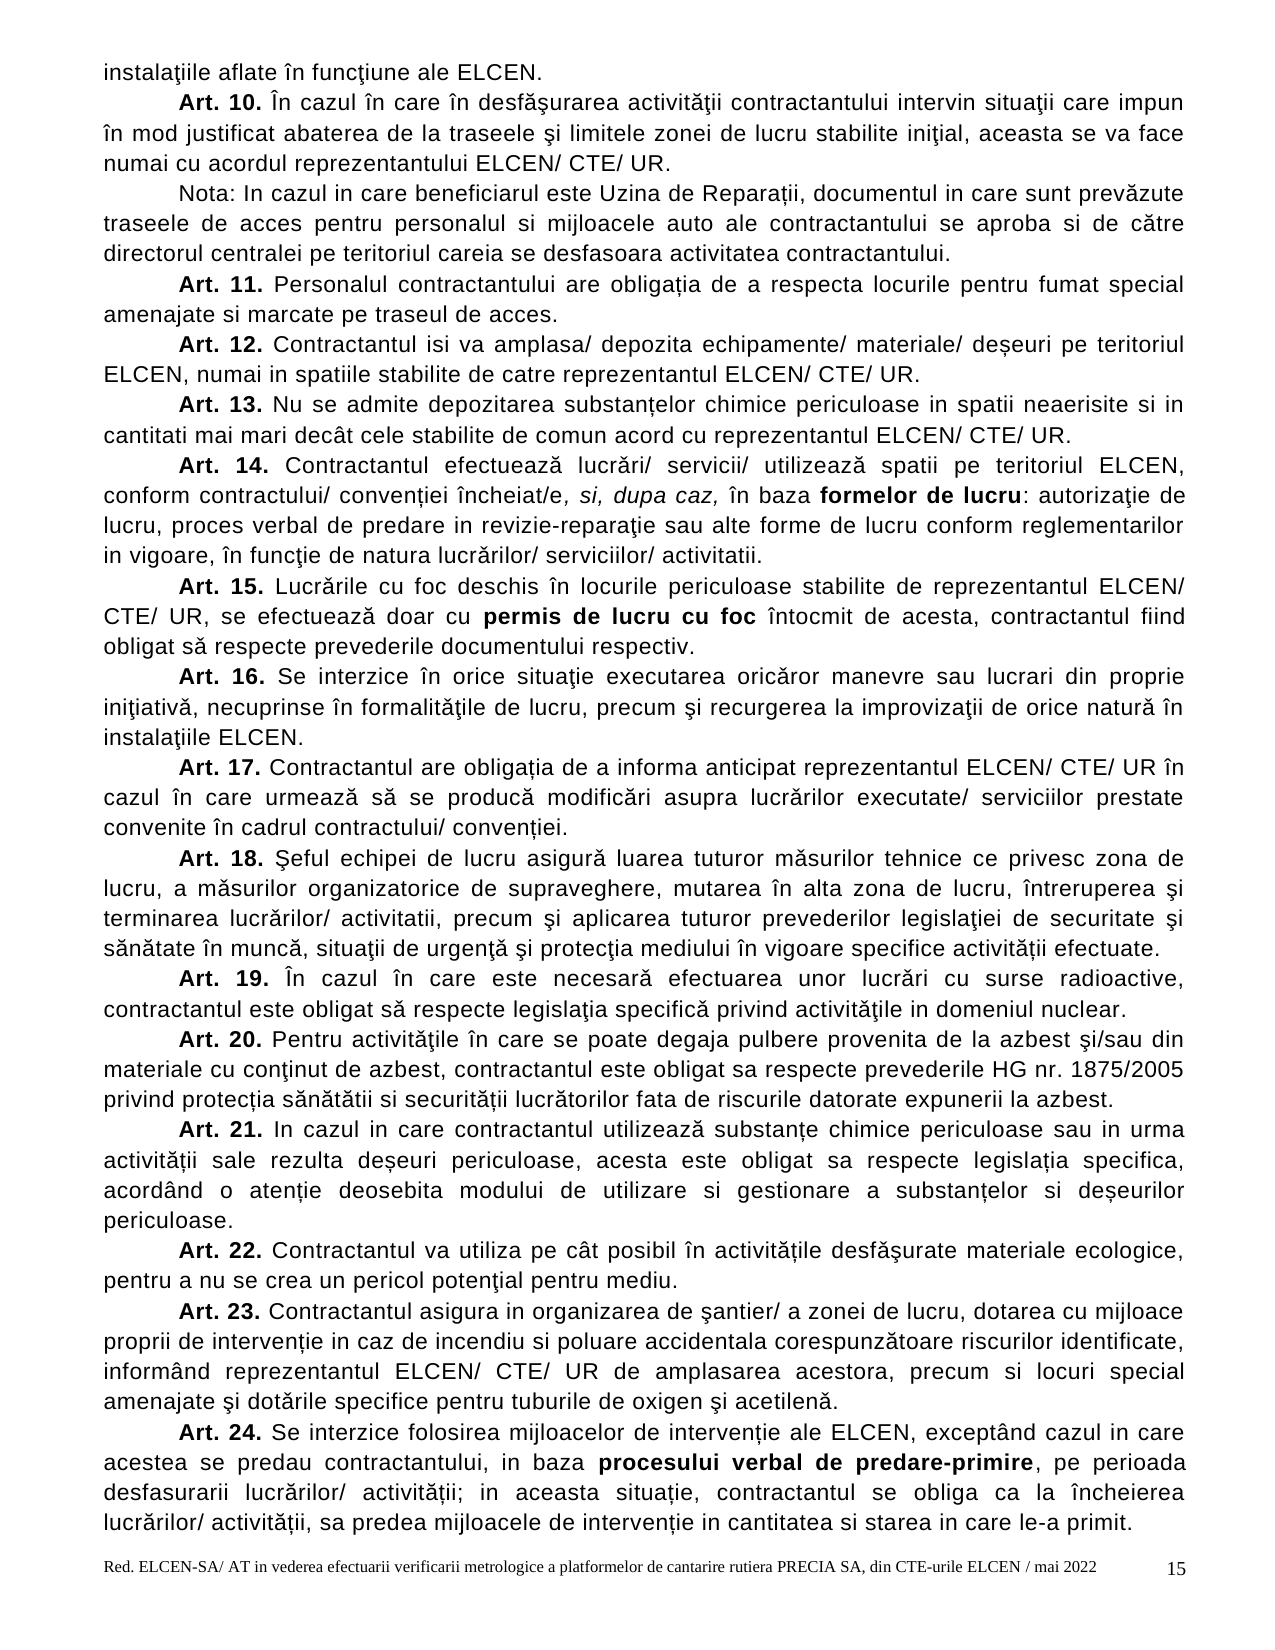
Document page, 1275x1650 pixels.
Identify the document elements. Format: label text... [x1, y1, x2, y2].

text Art. 11. Personalul contractantului are obligația de a respecta locurile pentru fumat special amenajate si marcate pe traseul de acces. [103, 271, 1186, 327]
text Art. 14. Contractantul efectuează lucrǎri/ servicii/ utilizează spatii pe teritoriul ELCEN, conform contractului/ convenției încheiat/e, si, dupa caz, în baza formelor de lucru: autorizaţie de lucru, proces verbal de predare in revizie-reparaţie sau alte forme de lucru conform reglementarilor in vigoare, în funcţie de natura lucrǎrilor/ serviciilor/ activitatii. [103, 452, 1186, 569]
text Art. 20. Pentru activitǎţile în care se poate degaja pulbere provenita de la azbest şi/sau din materiale cu conţinut de azbest, contractantul este obligat sa respecte prevederile HG nr. 1875/2005 privind protecția sănătătii si securității lucrătorilor fata de riscurile datorate expunerii la azbest. [103, 1026, 1186, 1112]
text Nota: In cazul in care beneficiarul este Uzina de Reparații, documentul in care sunt prevăzute traseele de acces pentru personalul si mijloacele auto ale contractantului se aproba si de către directorul centralei pe teritoriul careia se desfasoara activitatea contractantului. [103, 180, 1186, 267]
text Art. 18. Şeful echipei de lucru asigurǎ luarea tuturor mǎsurilor tehnice ce privesc zona de lucru, a mǎsurilor organizatorice de supraveghere, mutarea în alta zona de lucru, întreruperea şi terminarea lucrǎrilor/ activitatii, precum şi aplicarea tuturor prevederilor legislaţiei de securitate şi sănătate în muncă, situaţii de urgenţǎ şi protecţia mediului în vigoare specifice activității efectuate. [103, 844, 1186, 961]
text Art. 23. Contractantul asigura in organizarea de şantier/ a zonei de lucru, dotarea cu mijloace proprii de intervenție in caz de incendiu si poluare accidentala corespunzătoare riscurilor identificate, informând reprezentantul ELCEN/ CTE/ UR de amplasarea acestora, precum si locuri special amenajate şi dotǎrile specifice pentru tuburile de oxigen şi acetilenǎ. [103, 1298, 1186, 1414]
text Art. 19. În cazul în care este necesarǎ efectuarea unor lucrǎri cu surse radioactive, contractantul este obligat sǎ respecte legislaţia specificǎ privind activitǎţile in domeniul nuclear. [103, 965, 1186, 1022]
text Art. 10. În cazul în care în desfăşurarea activităţii contractantului intervin situaţii care impun în mod justificat abaterea de la traseele şi limitele zonei de lucru stabilite iniţial, aceasta se va face numai cu acordul reprezentantului ELCEN/ CTE/ UR. [103, 89, 1186, 176]
text Art. 24. Se interzice folosirea mijloacelor de intervenție ale ELCEN, exceptând cazul in care acestea se predau contractantului, in baza procesului verbal de predare-primire, pe perioada desfasurarii lucrărilor/ activității; in aceasta situație, contractantul se obliga ca la încheierea lucrărilor/ activității, sa predea mijloacele de intervenție in cantitatea si starea in care le-a primit. [103, 1418, 1186, 1535]
text Art. 17. Contractantul are obligația de a informa anticipat reprezentantul ELCEN/ CTE/ UR în cazul în care urmează să se producă modificări asupra lucrǎrilor executate/ serviciilor prestate convenite în cadrul contractului/ convenției. [103, 754, 1186, 841]
text Art. 16. Se interzice în orice situaţie executarea oricǎror manevre sau lucrari din proprie iniţiativǎ, necuprinse în formalitǎţile de lucru, precum şi recurgerea la improvizaţii de orice naturǎ în instalaţiile ELCEN. [103, 663, 1186, 750]
text Art. 13. Nu se admite depozitarea substanțelor chimice periculoase in spatii neaerisite si in cantitati mai mari decât cele stabilite de comun acord cu reprezentantul ELCEN/ CTE/ UR. [103, 391, 1186, 448]
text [103, 59, 1186, 85]
text Art. 12. Contractantul isi va amplasa/ depozita echipamente/ materiale/ deșeuri pe teritoriul ELCEN, numai in spatiile stabilite de catre reprezentantul ELCEN/ CTE/ UR. [103, 331, 1186, 387]
text Art. 22. Contractantul va utiliza pe cât posibil în activitățile desfǎşurate materiale ecologice, pentru a nu se crea un pericol potenţial pentru mediu. [103, 1237, 1186, 1294]
text Art. 21. In cazul in care contractantul utilizează substanțe chimice periculoase sau in urma activității sale rezulta deșeuri periculoase, acesta este obligat sa respecte legislația specifica, acordând o atenție deosebita modului de utilizare si gestionare a substanțelor si deșeurilor periculoase. [103, 1116, 1186, 1233]
text Art. 15. Lucrǎrile cu foc deschis în locurile periculoase stabilite de reprezentantul ELCEN/ CTE/ UR, se efectuează doar cu permis de lucru cu foc întocmit de acesta, contractantul fiind obligat sǎ respecte prevederile documentului respectiv. [103, 573, 1186, 659]
